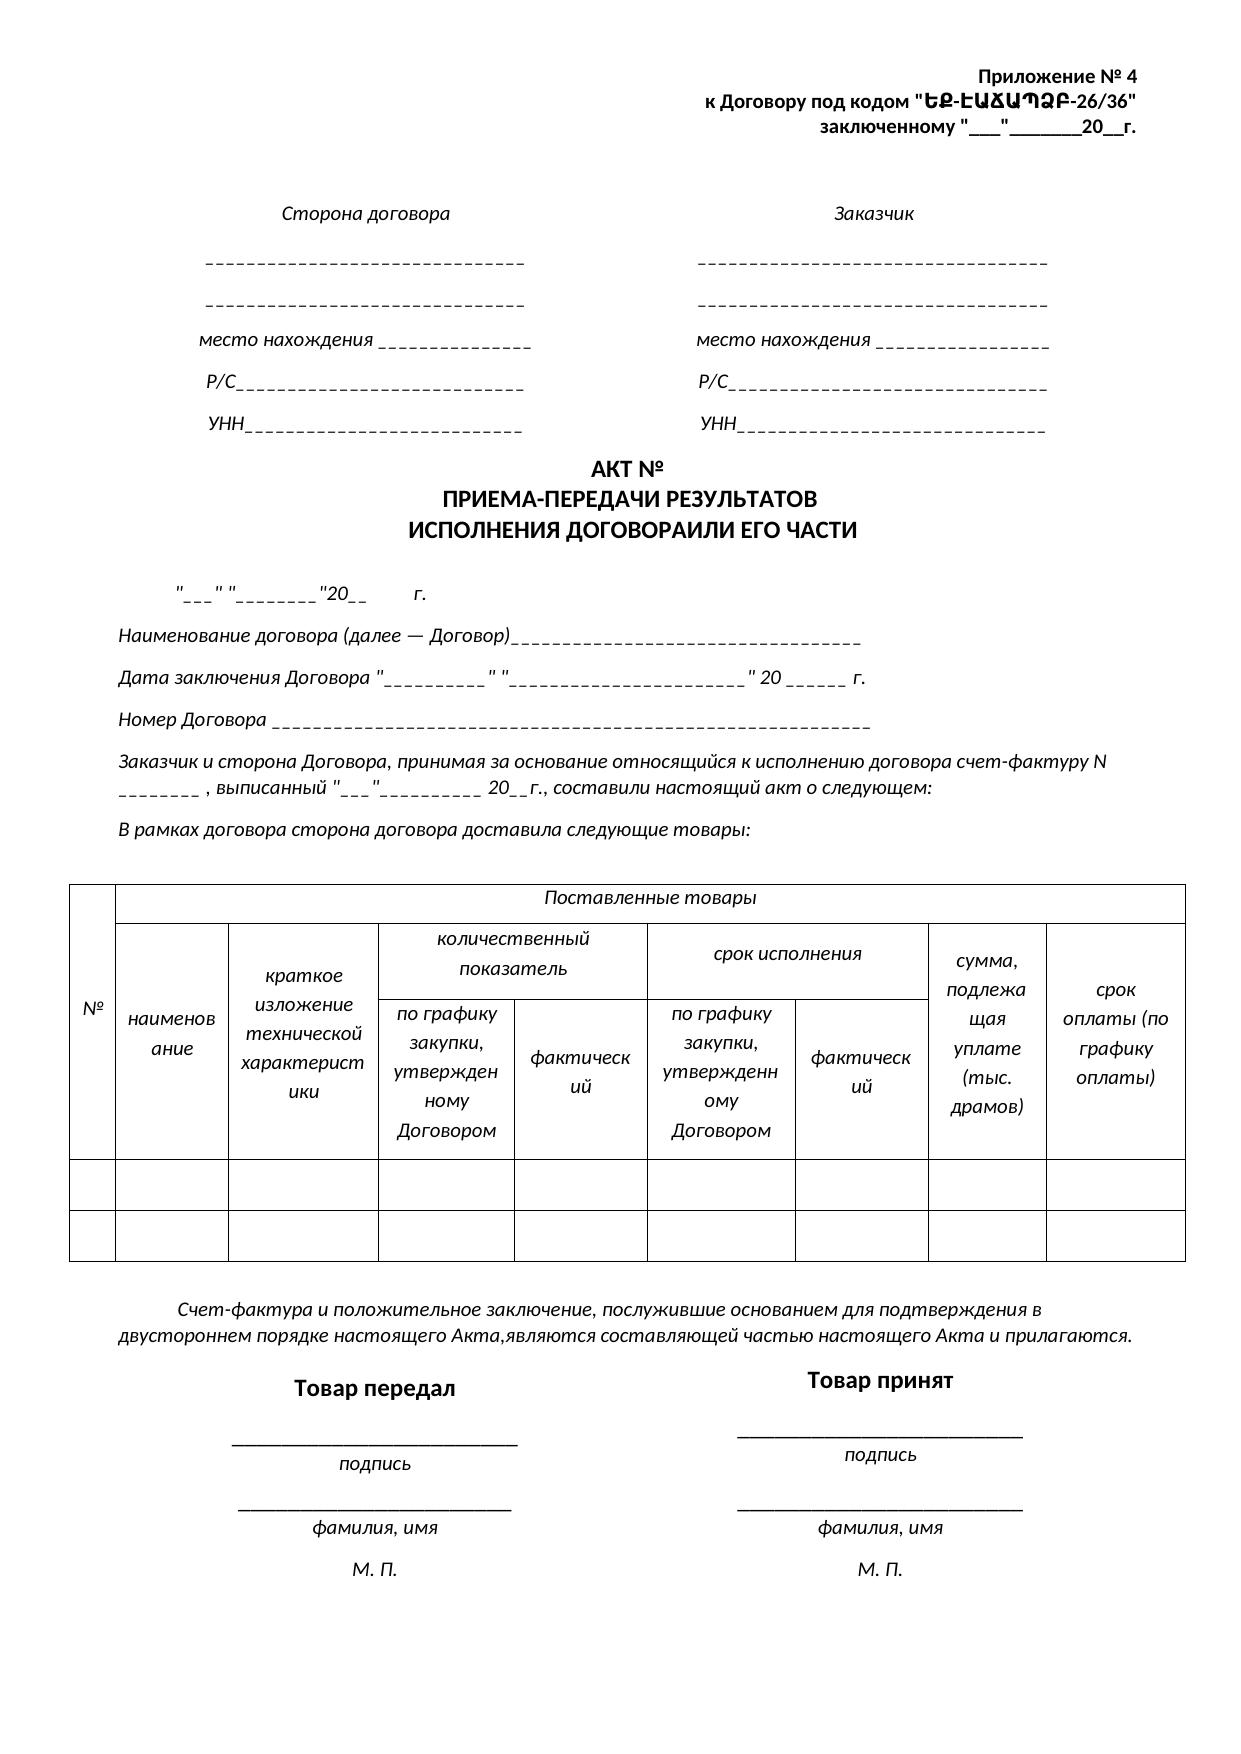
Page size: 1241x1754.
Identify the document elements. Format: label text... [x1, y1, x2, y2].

table_cell М. П. [122, 1556, 627, 1598]
table_cell срок оплаты (по графику оплаты) [1047, 924, 1185, 1159]
table_cell _______________________ подпись [122, 1411, 627, 1484]
table_cell [515, 1160, 647, 1210]
text к Договору под кодом "ԵՔ-ԷԱՃԱՊՁԲ-26/36" заключенному "___"_______20__г. [118, 88, 1137, 139]
table_header Сторона договора _______________________________ _______________________________ место нахождения _______________ Р/С____________________________ УНН___________________________ [120, 200, 612, 453]
table_header Поставленные товары [116, 885, 1185, 922]
table_cell [515, 1211, 647, 1261]
table_cell [229, 1211, 378, 1261]
table_cell [1047, 1211, 1185, 1261]
table_cell [929, 1211, 1046, 1261]
table_cell по графику закупки, утвержденному Договором [648, 1000, 795, 1159]
table_header Товар передал [122, 1364, 627, 1411]
text В рамках договора сторона договора доставила следующие товары: [118, 816, 1137, 841]
table_cell количественный показатель [379, 924, 647, 999]
text АКТ № [118, 453, 1137, 483]
table_header Заказчик __________________________________ __________________________________ место нахождения _________________ Р/С_______________________________ УНН______________________________ [612, 200, 1135, 453]
table_cell фактический [515, 1000, 647, 1159]
table_cell _______________________ фамилия, имя [628, 1484, 1133, 1556]
table_cell [796, 1160, 928, 1210]
text Заказчик и сторона Договора, принимая за основание относящийся к исполнению договора счет-фактуру N ________ , выписанный "___"__________ 20__г., составили настоящий акт о следующем: [118, 748, 1137, 799]
text Наименование договора (далее — Договор)__________________________________ [118, 622, 1137, 648]
table_cell [1047, 1160, 1185, 1210]
table_cell [648, 1160, 795, 1210]
text "___" "________"20__ г. [118, 580, 1137, 606]
table_cell по графику закупки, утвержденному Договором [379, 1000, 514, 1159]
table_cell [929, 1160, 1046, 1210]
table_cell _______________________ подпись [628, 1411, 1133, 1484]
table_cell [70, 1160, 115, 1210]
text Счет-фактура и положительное заключение, послужившие основанием для подтверждения в двустороннем порядке настоящего Акта,являются составляющей частью настоящего Акта и прилагаются. [118, 1296, 1137, 1347]
table_cell [379, 1211, 514, 1261]
table_header Товар принят [628, 1364, 1133, 1411]
text Номер Договора __________________________________________________________ [118, 706, 1137, 732]
table_cell фактический [796, 1000, 928, 1159]
text ПРИЕМА-ПЕРЕДАЧИ РЕЗУЛЬТАТОВ ИСПОЛНЕНИЯ ДОГОВОРАИЛИ ЕГО ЧАСТИ [177, 483, 1088, 544]
table_cell сумма, подлежащая уплате (тыс. драмов) [929, 924, 1046, 1159]
table_header № [70, 885, 115, 1159]
text Дата заключения Договора "__________" "_______________________" 20 ______ г. [118, 664, 1137, 690]
table_cell [116, 1211, 228, 1261]
table_cell ______________________ фамилия, имя [122, 1484, 627, 1556]
table_cell срок исполнения [648, 924, 928, 999]
table_cell [796, 1211, 928, 1261]
text Приложение № 4 [118, 63, 1137, 88]
table_cell [116, 1160, 228, 1210]
table_cell М. П. [628, 1556, 1133, 1598]
table_cell [70, 1211, 115, 1261]
table_cell [229, 1160, 378, 1210]
table_cell наименование [116, 924, 228, 1159]
table_cell краткое изложение технической характеристики [229, 924, 378, 1159]
table_cell [648, 1211, 795, 1261]
table_cell [379, 1160, 514, 1210]
